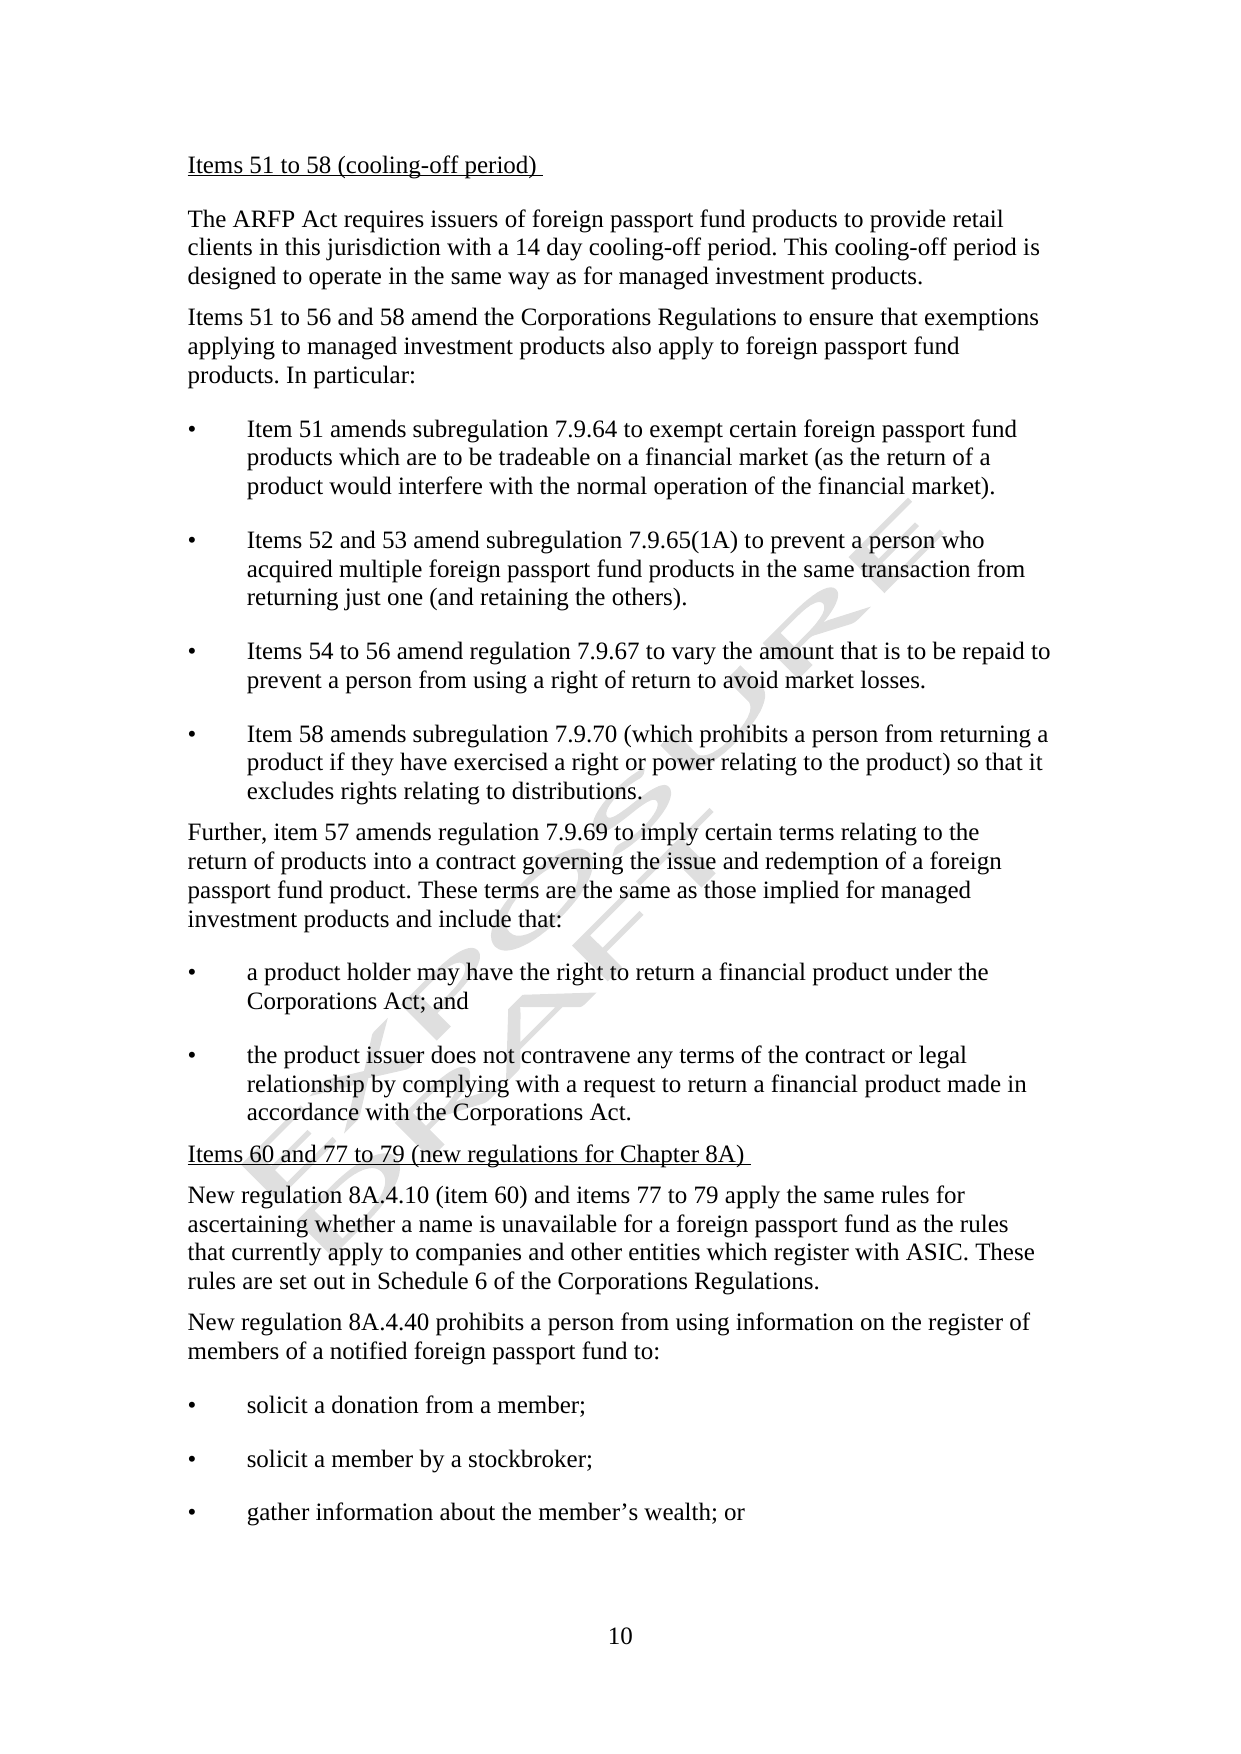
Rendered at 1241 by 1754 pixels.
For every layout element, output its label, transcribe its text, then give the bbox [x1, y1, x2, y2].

text the product issuer does not contravene any terms of the contract or legal relationship by complying with a request to return a financial product made in accordance with the Corporations Act. [187, 1040, 1053, 1126]
text Further, item 57 amends regulation 7.9.69 to imply certain terms relating to the return of products into a contract governing the issue and redemption of a foreign passport fund product. These terms are the same as those implied for managed investment products and include that: [187, 817, 1043, 932]
text The ARFP Act requires issuers of foreign passport fund products to provide retail clients in this jurisdiction with a 14 day cooling-off period. This cooling-off period is designed to operate in the same way as for managed investment products. [187, 204, 1043, 290]
text Item 51 amends subregulation 7.9.64 to exempt certain foreign passport fund products which are to be tradeable on a financial market (as the return of a product would interfere with the normal operation of the financial market). [187, 414, 1053, 500]
text Items 51 to 56 and 58 amend the Corporations Regulations to ensure that exemptions applying to managed investment products also apply to foreign passport fund products. In particular: [187, 302, 1043, 389]
text Items 51 to 58 (cooling-off period) [187, 150, 1043, 179]
text New regulation 8A.4.10 (item 60) and items 77 to 79 apply the same rules for ascertaining whether a name is unavailable for a foreign passport fund as the rules that currently apply to companies and other entities which register with ASIC. These rules are set out in Schedule 6 of the Corporations Regulations. [187, 1180, 1043, 1295]
text solicit a member by a stockbroker; [187, 1444, 1053, 1472]
text a product holder may have the right to return a financial product under the Corporations Act; and [187, 957, 1053, 1015]
text Items 52 and 53 amend subregulation 7.9.65(1A) to prevent a person who acquired multiple foreign passport fund products in the same transaction from returning just one (and retaining the others). [187, 525, 1053, 611]
text Items 54 to 56 amend regulation 7.9.67 to vary the amount that is to be repaid to prevent a person from using a right of return to avoid market losses. [187, 636, 1053, 694]
text gather information about the member’s wealth; or [187, 1497, 1053, 1526]
text New regulation 8A.4.40 prohibits a person from using information on the register of members of a notified foreign passport fund to: [187, 1307, 1043, 1365]
text solicit a donation from a member; [187, 1390, 1053, 1419]
text Item 58 amends subregulation 7.9.70 (which prohibits a person from returning a product if they have exercised a right or power relating to the product) so that it excludes rights relating to distributions. [187, 719, 1053, 805]
text Items 60 and 77 to 79 (new regulations for Chapter 8A) [187, 1139, 1043, 1167]
